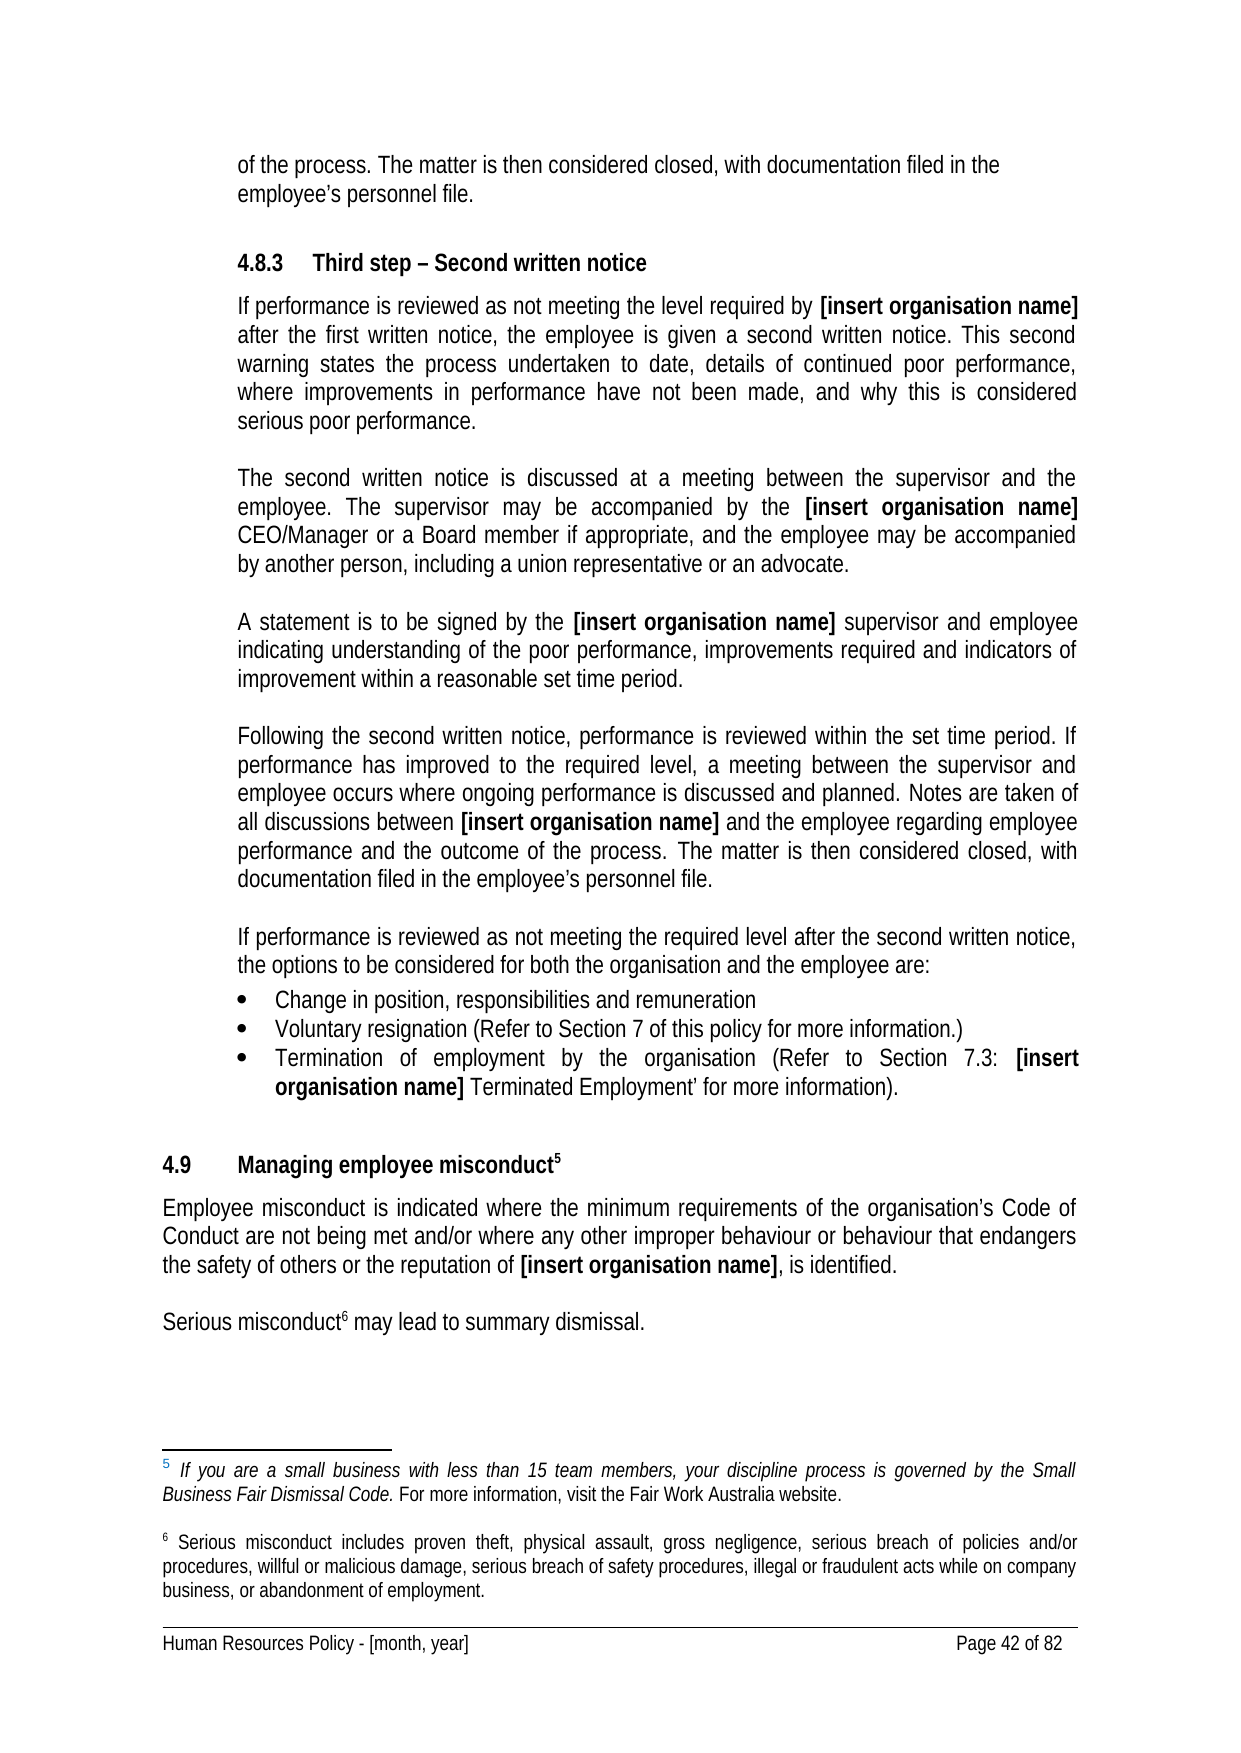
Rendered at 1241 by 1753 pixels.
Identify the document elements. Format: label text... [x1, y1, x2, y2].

text If performance is reviewed as not meeting the level required by [insert organisation name] after the first written notice, the employee is given a second written notice. This second warning states the process undertaken to date, details of continued poor performance, where improvements in performance have not been made, and why this is considered serious poor performance. [237, 291, 1078, 434]
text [237, 150, 1078, 207]
text A statement is to be signed by the [insert organisation name] supervisor and employee indicating understanding of the poor performance, improvements required and indicators of improvement within a reasonable set time period. [237, 606, 1078, 692]
list Voluntary resignation (Refer to Section 7 of this policy for more information.) [237, 1014, 1078, 1043]
list Change in position, responsibilities and remuneration [237, 985, 1078, 1014]
list Termination of employment by the organisation (Refer to Section 7.3: [insert organisation name] Terminated Employment’ for more information). [237, 1043, 1078, 1100]
text If performance is reviewed as not meeting the required level after the second written notice, the options to be considered for both the organisation and the employee are: [237, 922, 1078, 979]
subtitle 4.8.3 Third step – Second written notice [237, 248, 1078, 277]
text Serious misconduct may lead to summary dismissal. [162, 1307, 1078, 1336]
subtitle 4.9 Managing employee misconduct [162, 1150, 1078, 1178]
text The second written notice is discussed at a meeting between the supervisor and the employee. The supervisor may be accompanied by the [insert organisation name] CEO/Manager or a Board member if appropriate, and the employee may be accompanied by another person, including a union representative or an advocate. [237, 463, 1078, 578]
text Following the second written notice, performance is reviewed within the set time period. If performance has improved to the required level, a meeting between the supervisor and employee occurs where ongoing performance is discussed and planned. Notes are taken of all discussions between [insert organisation name] and the employee regarding employee performance and the outcome of the process. The matter is then considered closed, with documentation filed in the employee’s personnel file. [237, 721, 1078, 893]
text Employee misconduct is indicated where the minimum requirements of the organisation’s Code of Conduct are not being met and/or where any other improper behaviour or behaviour that endangers the safety of others or the reputation of [insert organisation name], is identified. [162, 1193, 1078, 1279]
